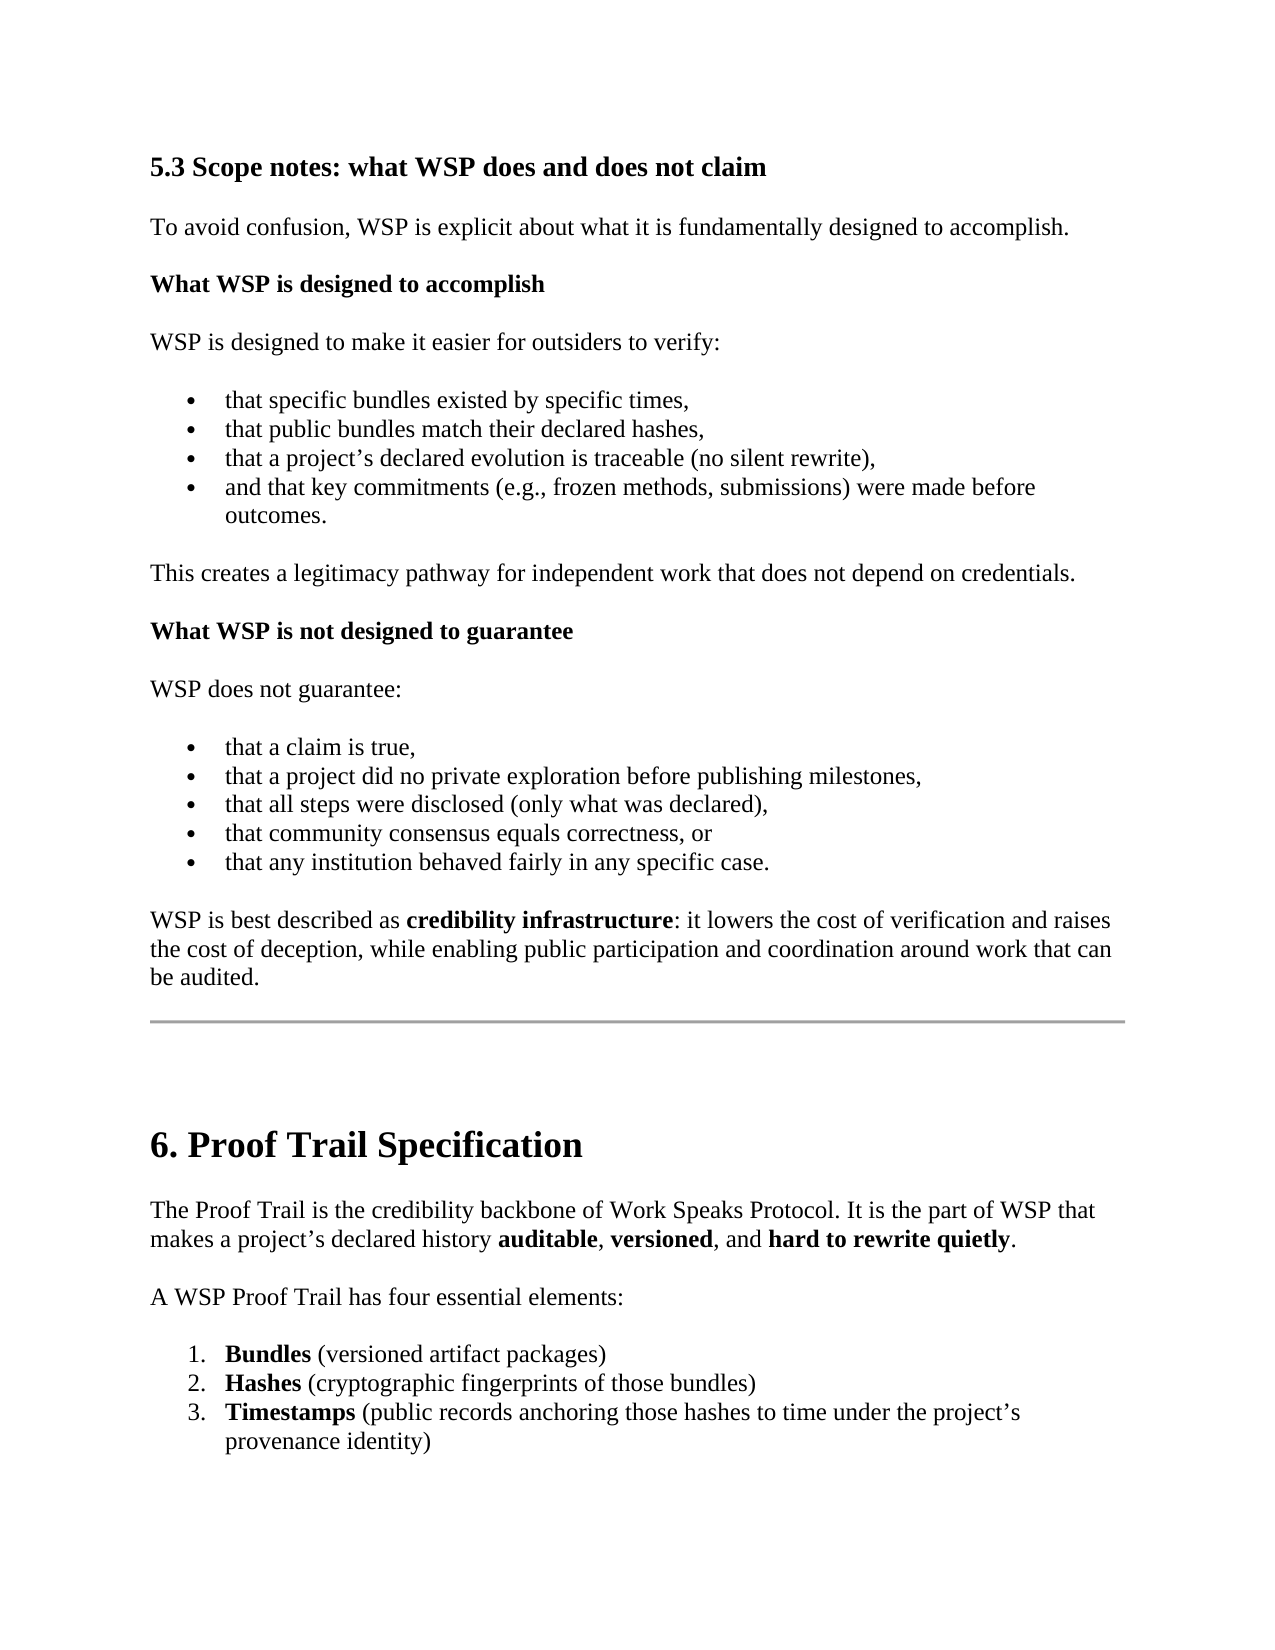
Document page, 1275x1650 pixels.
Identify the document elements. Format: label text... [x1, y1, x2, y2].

text WSP is best described as credibility infrastructure: it lowers the cost of verification and raises the cost of deception, while enabling public participation and coordination around work that can be audited. [150, 905, 1125, 991]
text What WSP is designed to accomplish [150, 269, 1125, 298]
text WSP is designed to make it easier for outsiders to verify: [150, 327, 1125, 356]
list that a claim is true, [187, 732, 1125, 761]
list that any institution behaved fairly in any specific case. [187, 847, 1125, 876]
list Hashes (cryptographic fingerprints of those bundles) [187, 1368, 1125, 1397]
list and that key commitments (e.g., frozen methods, submissions) were made before outcomes. [187, 472, 1125, 529]
text This creates a legitimacy pathway for independent work that does not depend on credentials. [150, 558, 1125, 587]
list that community consensus equals correctness, or [187, 818, 1125, 847]
text 6. Proof Trail Specification [150, 1123, 1125, 1166]
list that public bundles match their declared hashes, [187, 414, 1125, 443]
text To avoid confusion, WSP is explicit about what it is fundamentally designed to accomplish. [150, 212, 1125, 240]
list that specific bundles existed by specific times, [187, 385, 1125, 414]
text The Proof Trail is the credibility backbone of Work Speaks Protocol. It is the part of WSP that makes a project’s declared history auditable, versioned, and hard to rewrite quietly. [150, 1195, 1125, 1252]
text What WSP is not designed to guarantee [150, 616, 1125, 645]
list Bundles (versioned artifact packages) [187, 1339, 1125, 1368]
list that a project did no private exploration before publishing milestones, [187, 761, 1125, 789]
list Timestamps (public records anchoring those hashes to time under the project’s provenance identity) [187, 1397, 1125, 1454]
text 5.3 Scope notes: what WSP does and does not claim [150, 150, 1125, 182]
list that a project’s declared evolution is traceable (no silent rewrite), [187, 443, 1125, 472]
text A WSP Proof Trail has four essential elements: [150, 1282, 1125, 1310]
list that all steps were disclosed (only what was declared), [187, 789, 1125, 818]
text WSP does not guarantee: [150, 674, 1125, 703]
